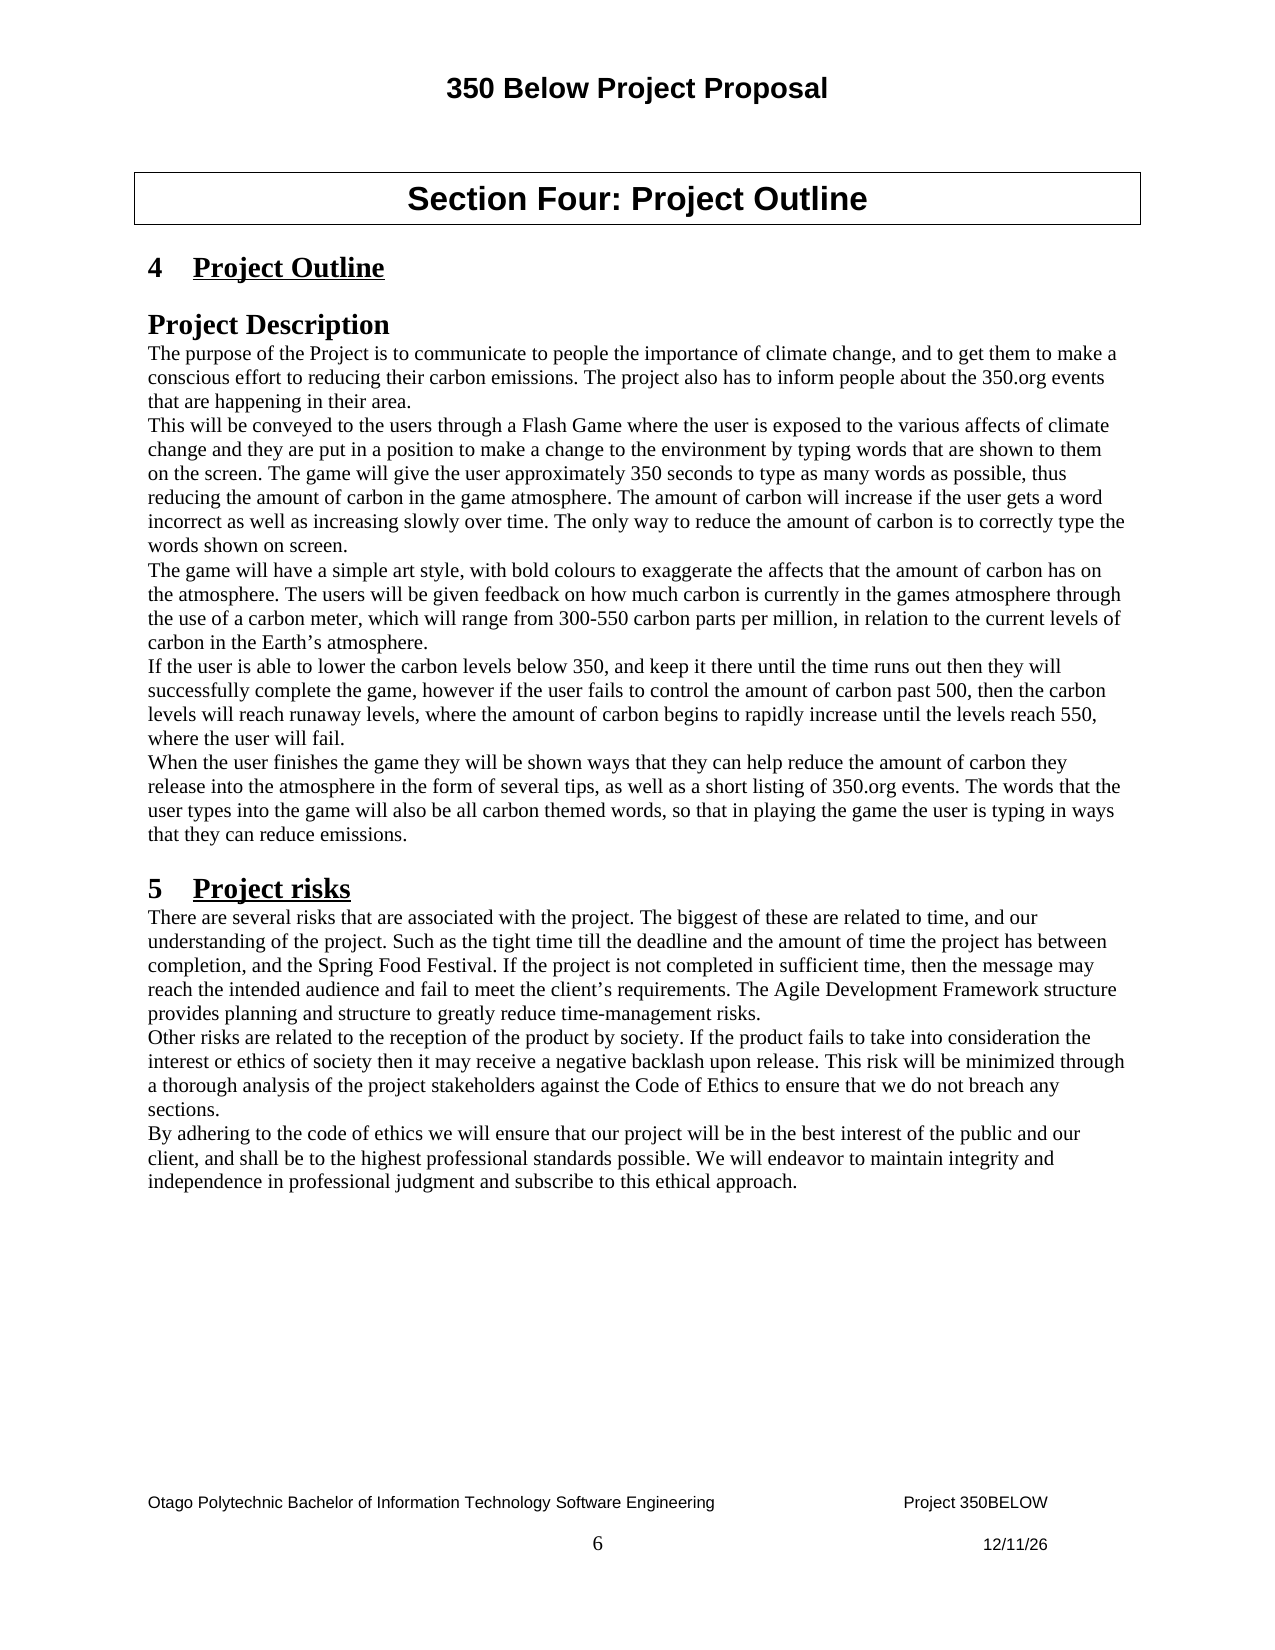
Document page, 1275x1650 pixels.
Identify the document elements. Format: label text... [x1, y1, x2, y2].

text The purpose of the Project is to communicate to people the importance of climate change, and to get them to make a conscious effort to reducing their carbon emissions. The project also has to inform people about the 350.org events that are happening in their area. [148, 341, 1127, 413]
text If the user is able to lower the carbon levels below 350, and keep it there until the time runs out then they will successfully complete the game, however if the user fails to control the amount of carbon past 500, then the carbon levels will reach runaway levels, where the amount of carbon begins to rapidly increase until the levels reach 550, where the user will fail. [148, 654, 1127, 750]
text There are several risks that are associated with the project. The biggest of these are related to time, and our understanding of the project. Such as the tight time till the deadline and the amount of time the project has between completion, and the Spring Food Festival. If the project is not completed in sufficient time, then the message may reach the intended audience and fail to meet the client’s requirements. The Agile Development Framework structure provides planning and structure to greatly reduce time-management risks. [148, 905, 1127, 1025]
subtitle Project risks [148, 871, 1127, 905]
text The game will have a simple art style, with bold colours to exaggerate the affects that the amount of carbon has on the atmosphere. The users will be given feedback on how much carbon is currently in the games atmosphere through the use of a carbon meter, which will range from 300-550 carbon parts per million, in relation to the current levels of carbon in the Earth’s atmosphere. [148, 557, 1127, 654]
subtitle Project Outline [148, 250, 1127, 283]
text This will be conveyed to the users through a Flash Game where the user is exposed to the various affects of climate change and they are put in a position to make a change to the environment by typing words that are shown to them on the screen. The game will give the user approximately 350 seconds to type as many words as possible, thus reducing the amount of carbon in the game atmosphere. The amount of carbon will increase if the user gets a word incorrect as well as increasing slowly over time. The only way to reduce the amount of carbon is to correctly type the words shown on screen. [148, 413, 1127, 557]
subtitle Project Description [148, 307, 1127, 341]
text When the user finishes the game they will be shown ways that they can help reduce the amount of carbon they release into the atmosphere in the form of several tips, as well as a short listing of 350.org events. The words that the user types into the game will also be all carbon themed words, so that in playing the game the user is typing in ways that they can reduce emissions. [148, 750, 1127, 846]
text Section Four: Project Outline [135, 173, 1140, 224]
text Other risks are related to the reception of the product by society. If the product fails to take into consideration the interest or ethics of society then it may receive a negative backlash upon release. This risk will be minimized through a thorough analysis of the project stakeholders against the Code of Ethics to ensure that we do not breach any sections. [148, 1025, 1127, 1121]
text By adhering to the code of ethics we will ensure that our project will be in the best interest of the public and our client, and shall be to the highest professional standards possible. We will endeavor to maintain integrity and independence in professional judgment and subscribe to this ethical approach. [148, 1121, 1127, 1193]
